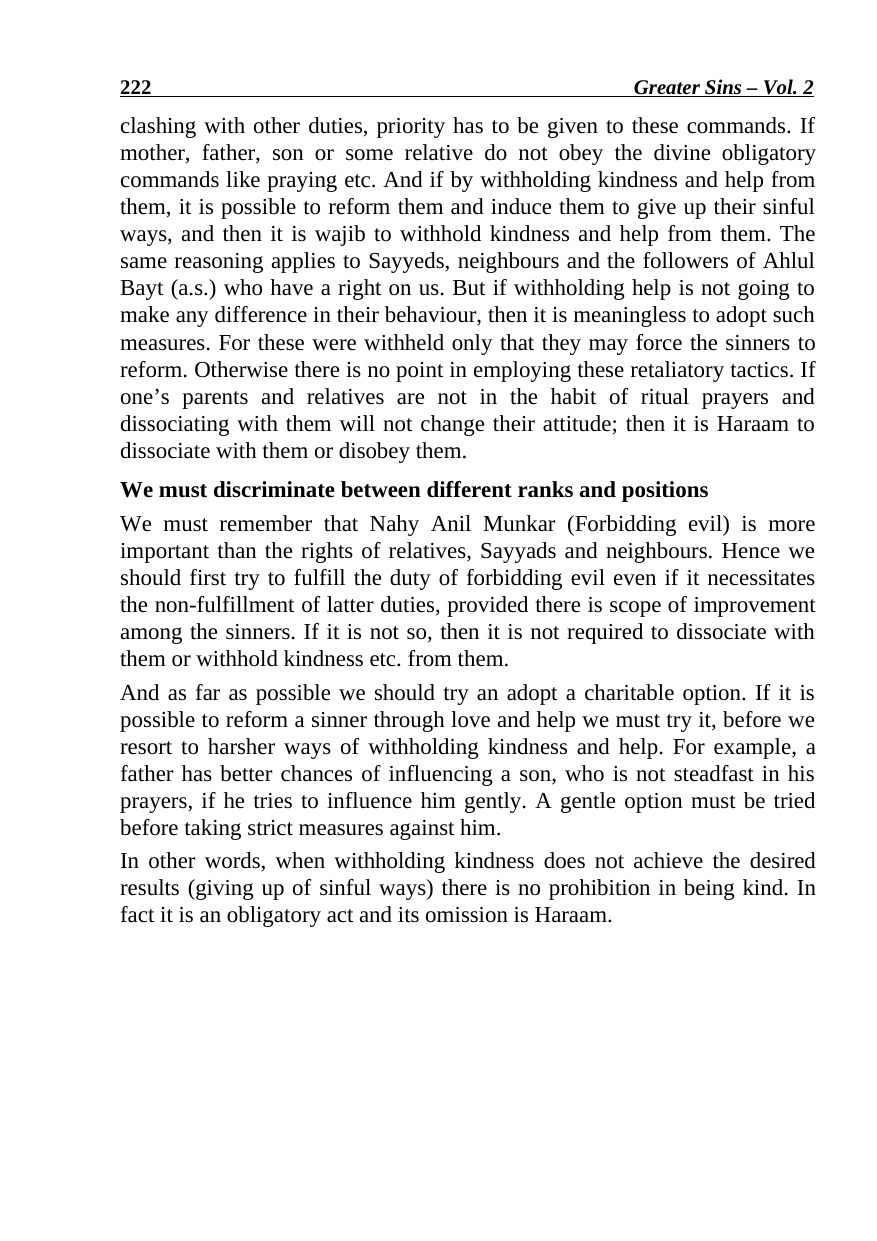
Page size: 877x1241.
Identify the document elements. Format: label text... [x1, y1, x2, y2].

text We must remember that Nahy Anil Munkar (Forbidding evil) is more important than the rights of relatives, Sayyads and neighbours. Hence we should first try to fulfill the duty of forbidding evil even if it necessitates the non-fulfillment of latter duties, provided there is scope of improvement among the sinners. If it is not so, then it is not required to dissociate with them or withhold kindness etc. from them. [120, 509, 817, 672]
text And as far as possible we should try an adopt a charitable option. If it is possible to reform a sinner through love and help we must try it, before we resort to harsher ways of withholding kindness and help. For example, a father has better chances of influencing a son, who is not steadfast in his prayers, if he tries to influence him gently. A gentle option must be tried before taking strict measures against him. [120, 678, 817, 841]
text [120, 112, 817, 464]
subtitle We must discriminate between different ranks and positions [120, 476, 817, 503]
text In other words, when withholding kindness does not achieve the desired results (giving up of sinful ways) there is no prohibition in being kind. In fact it is an obligatory act and its omission is Haraam. [120, 847, 817, 928]
